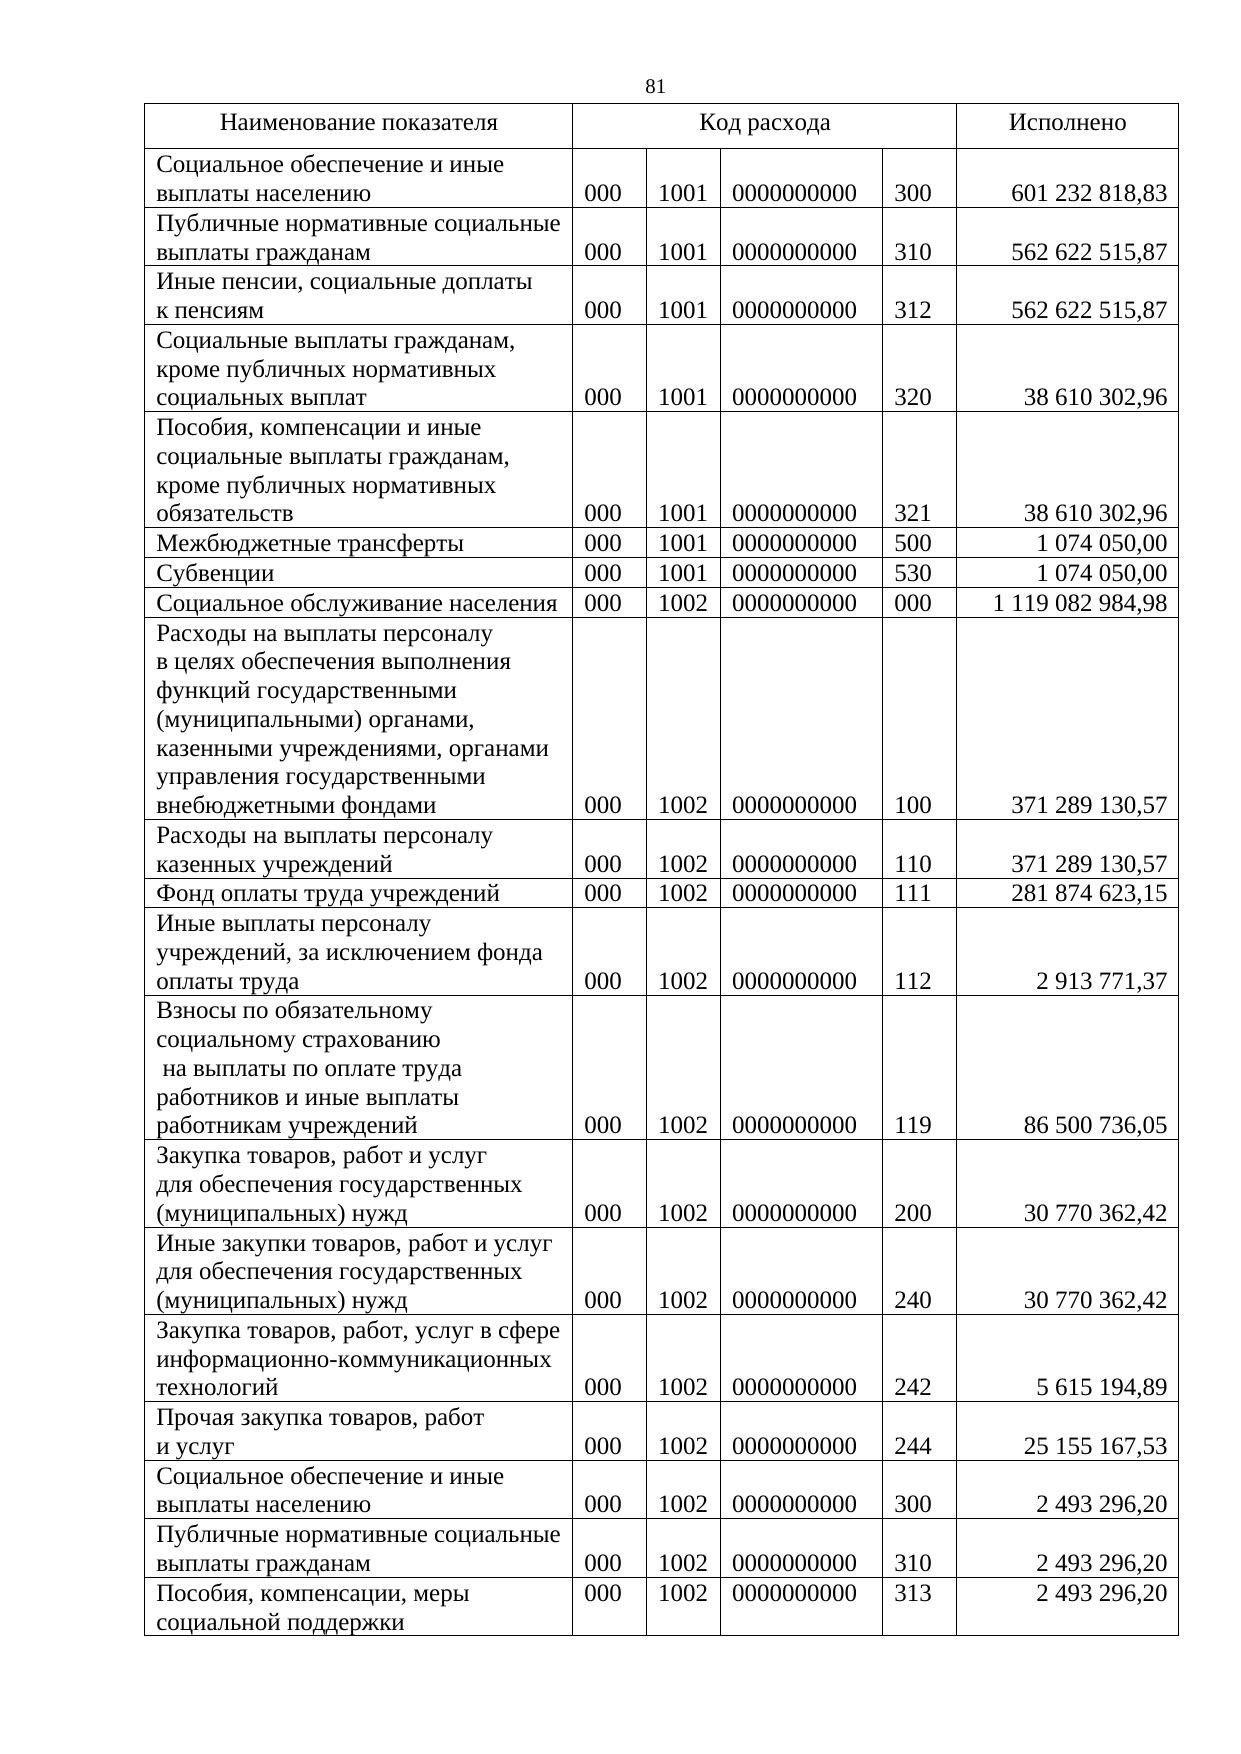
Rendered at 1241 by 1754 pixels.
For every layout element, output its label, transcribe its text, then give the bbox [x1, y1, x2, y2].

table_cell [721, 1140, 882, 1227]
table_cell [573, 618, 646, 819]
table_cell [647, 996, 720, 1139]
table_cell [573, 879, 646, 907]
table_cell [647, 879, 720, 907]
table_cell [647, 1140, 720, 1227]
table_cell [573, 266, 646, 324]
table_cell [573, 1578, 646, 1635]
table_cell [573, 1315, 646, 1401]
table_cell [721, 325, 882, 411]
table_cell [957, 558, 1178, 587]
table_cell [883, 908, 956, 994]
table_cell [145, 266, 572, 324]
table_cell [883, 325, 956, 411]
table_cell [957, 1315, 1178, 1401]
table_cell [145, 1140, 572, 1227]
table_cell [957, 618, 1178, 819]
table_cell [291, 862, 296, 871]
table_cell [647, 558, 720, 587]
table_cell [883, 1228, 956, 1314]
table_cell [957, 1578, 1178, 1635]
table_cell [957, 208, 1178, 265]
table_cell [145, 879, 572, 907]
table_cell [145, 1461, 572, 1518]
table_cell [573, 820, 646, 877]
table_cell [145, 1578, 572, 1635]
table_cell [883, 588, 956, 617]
table_header Наименование показателя [145, 104, 572, 148]
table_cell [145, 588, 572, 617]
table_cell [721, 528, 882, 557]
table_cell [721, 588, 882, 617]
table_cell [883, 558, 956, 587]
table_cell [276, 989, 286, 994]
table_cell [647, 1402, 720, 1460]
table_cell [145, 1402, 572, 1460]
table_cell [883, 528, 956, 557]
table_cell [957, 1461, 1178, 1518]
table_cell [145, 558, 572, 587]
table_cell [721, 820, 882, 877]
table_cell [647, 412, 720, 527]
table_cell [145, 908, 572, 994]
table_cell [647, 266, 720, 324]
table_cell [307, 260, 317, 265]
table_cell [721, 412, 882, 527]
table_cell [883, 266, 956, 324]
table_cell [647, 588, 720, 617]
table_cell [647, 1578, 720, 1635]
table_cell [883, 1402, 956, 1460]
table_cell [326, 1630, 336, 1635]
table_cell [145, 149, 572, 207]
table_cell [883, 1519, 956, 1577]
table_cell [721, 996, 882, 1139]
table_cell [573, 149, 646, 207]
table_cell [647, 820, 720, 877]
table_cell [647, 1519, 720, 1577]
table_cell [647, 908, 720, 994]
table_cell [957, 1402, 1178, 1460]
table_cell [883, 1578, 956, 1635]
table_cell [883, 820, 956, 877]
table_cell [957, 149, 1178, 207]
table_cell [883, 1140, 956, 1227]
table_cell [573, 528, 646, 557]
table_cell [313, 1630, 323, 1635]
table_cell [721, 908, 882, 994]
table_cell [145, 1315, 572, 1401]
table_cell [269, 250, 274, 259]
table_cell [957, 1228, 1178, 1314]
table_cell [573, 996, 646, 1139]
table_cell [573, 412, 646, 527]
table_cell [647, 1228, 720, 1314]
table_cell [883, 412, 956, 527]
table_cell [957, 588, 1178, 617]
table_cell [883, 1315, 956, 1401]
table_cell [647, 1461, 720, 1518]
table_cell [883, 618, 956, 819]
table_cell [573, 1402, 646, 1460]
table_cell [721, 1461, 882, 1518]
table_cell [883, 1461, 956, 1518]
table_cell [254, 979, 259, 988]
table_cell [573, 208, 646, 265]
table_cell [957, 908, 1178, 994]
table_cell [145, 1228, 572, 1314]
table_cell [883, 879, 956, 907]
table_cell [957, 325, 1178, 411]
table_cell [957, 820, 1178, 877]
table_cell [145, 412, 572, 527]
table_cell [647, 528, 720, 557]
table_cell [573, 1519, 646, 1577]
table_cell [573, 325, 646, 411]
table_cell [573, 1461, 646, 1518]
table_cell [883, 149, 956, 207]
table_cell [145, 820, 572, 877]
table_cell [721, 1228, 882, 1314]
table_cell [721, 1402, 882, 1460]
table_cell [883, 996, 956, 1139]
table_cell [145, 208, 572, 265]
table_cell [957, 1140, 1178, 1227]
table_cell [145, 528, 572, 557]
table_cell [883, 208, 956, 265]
table_header Исполнено [957, 104, 1178, 148]
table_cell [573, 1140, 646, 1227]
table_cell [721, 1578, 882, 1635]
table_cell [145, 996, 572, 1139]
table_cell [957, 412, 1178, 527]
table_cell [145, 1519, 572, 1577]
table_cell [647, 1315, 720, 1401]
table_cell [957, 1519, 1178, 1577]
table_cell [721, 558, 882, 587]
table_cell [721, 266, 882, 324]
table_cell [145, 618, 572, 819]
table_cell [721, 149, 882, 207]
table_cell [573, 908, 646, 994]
table_header Код расхода [573, 104, 956, 148]
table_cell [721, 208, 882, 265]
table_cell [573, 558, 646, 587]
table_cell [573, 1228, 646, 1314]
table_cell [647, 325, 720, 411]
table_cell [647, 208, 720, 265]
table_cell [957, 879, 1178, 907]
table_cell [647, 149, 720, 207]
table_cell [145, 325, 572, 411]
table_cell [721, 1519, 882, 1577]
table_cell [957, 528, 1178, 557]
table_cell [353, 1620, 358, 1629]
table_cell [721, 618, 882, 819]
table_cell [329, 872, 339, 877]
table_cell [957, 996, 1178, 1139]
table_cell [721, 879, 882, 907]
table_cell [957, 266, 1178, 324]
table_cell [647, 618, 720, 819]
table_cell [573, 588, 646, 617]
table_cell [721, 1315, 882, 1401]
